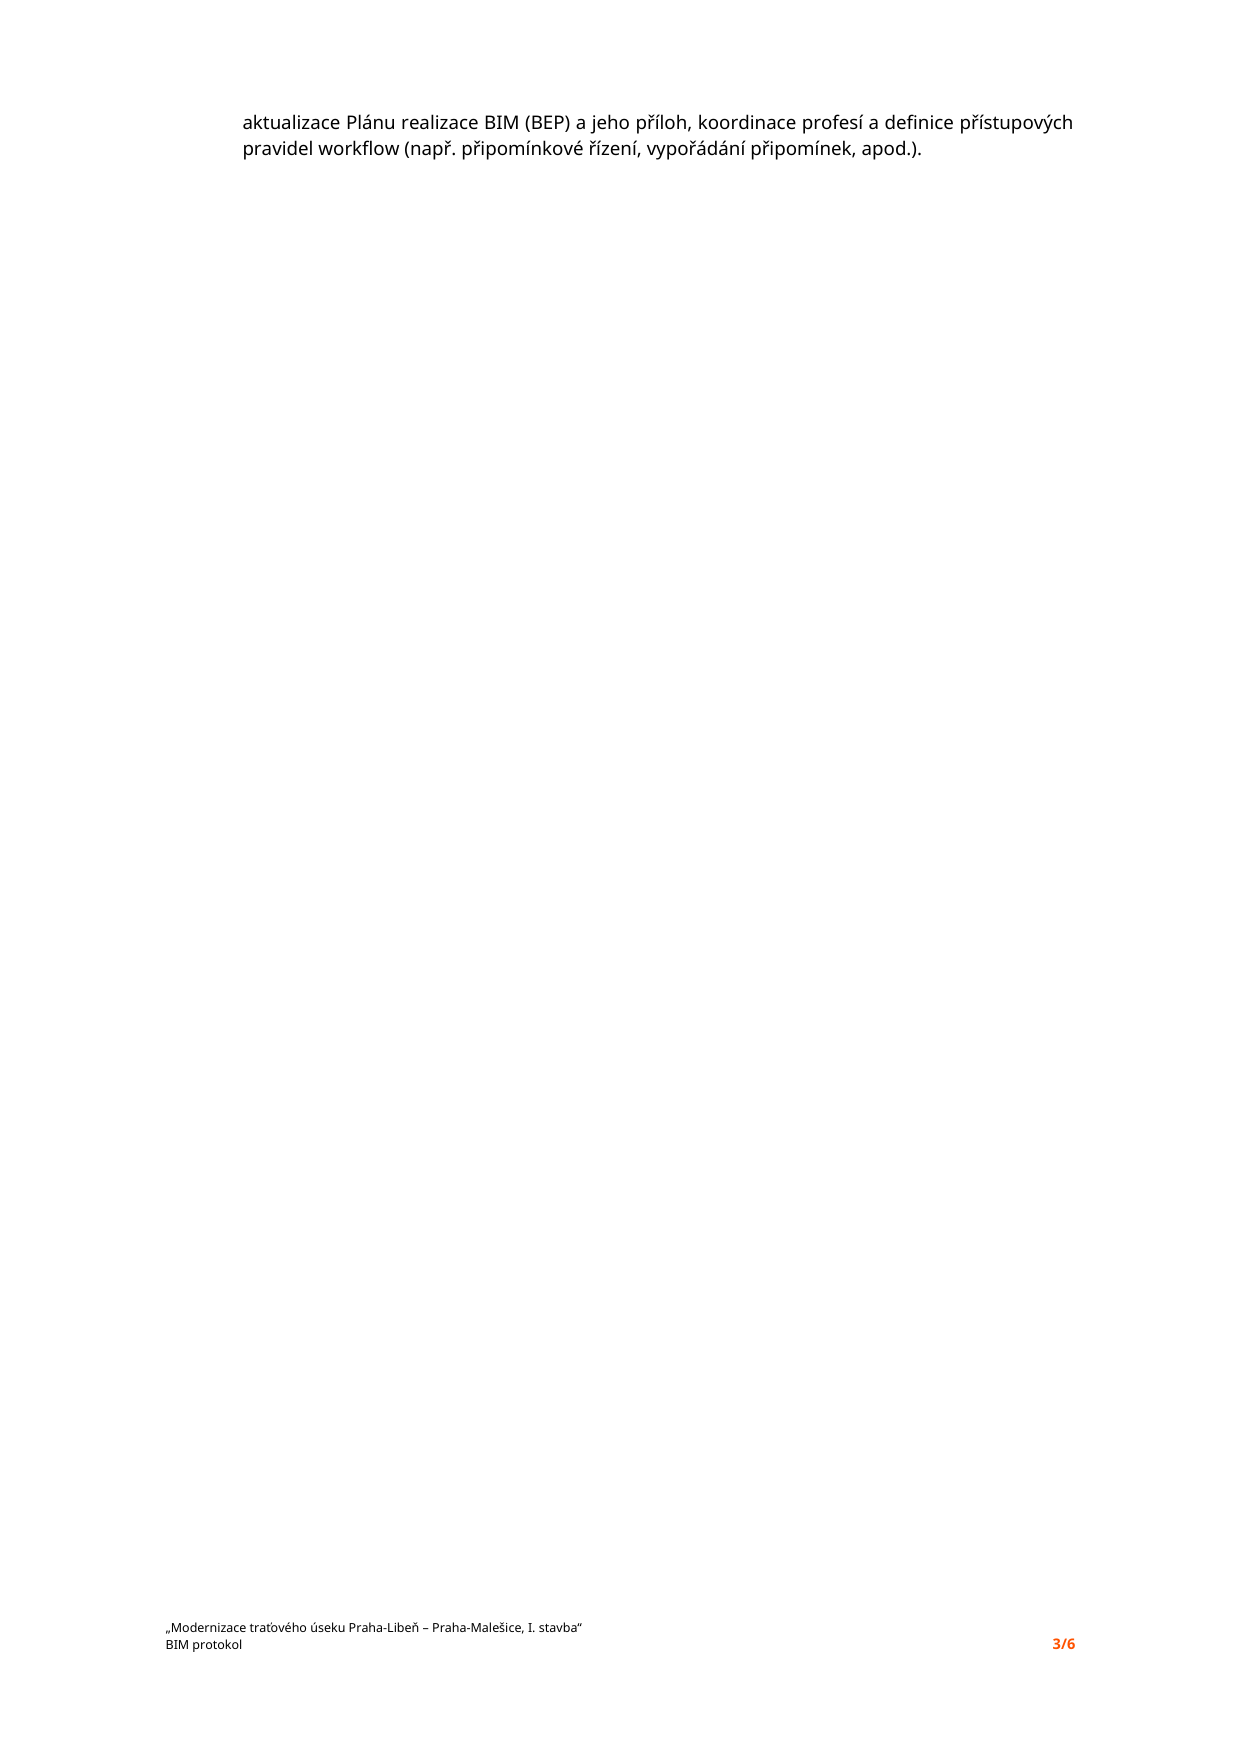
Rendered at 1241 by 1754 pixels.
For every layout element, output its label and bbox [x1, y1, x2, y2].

text [165, 109, 1075, 161]
